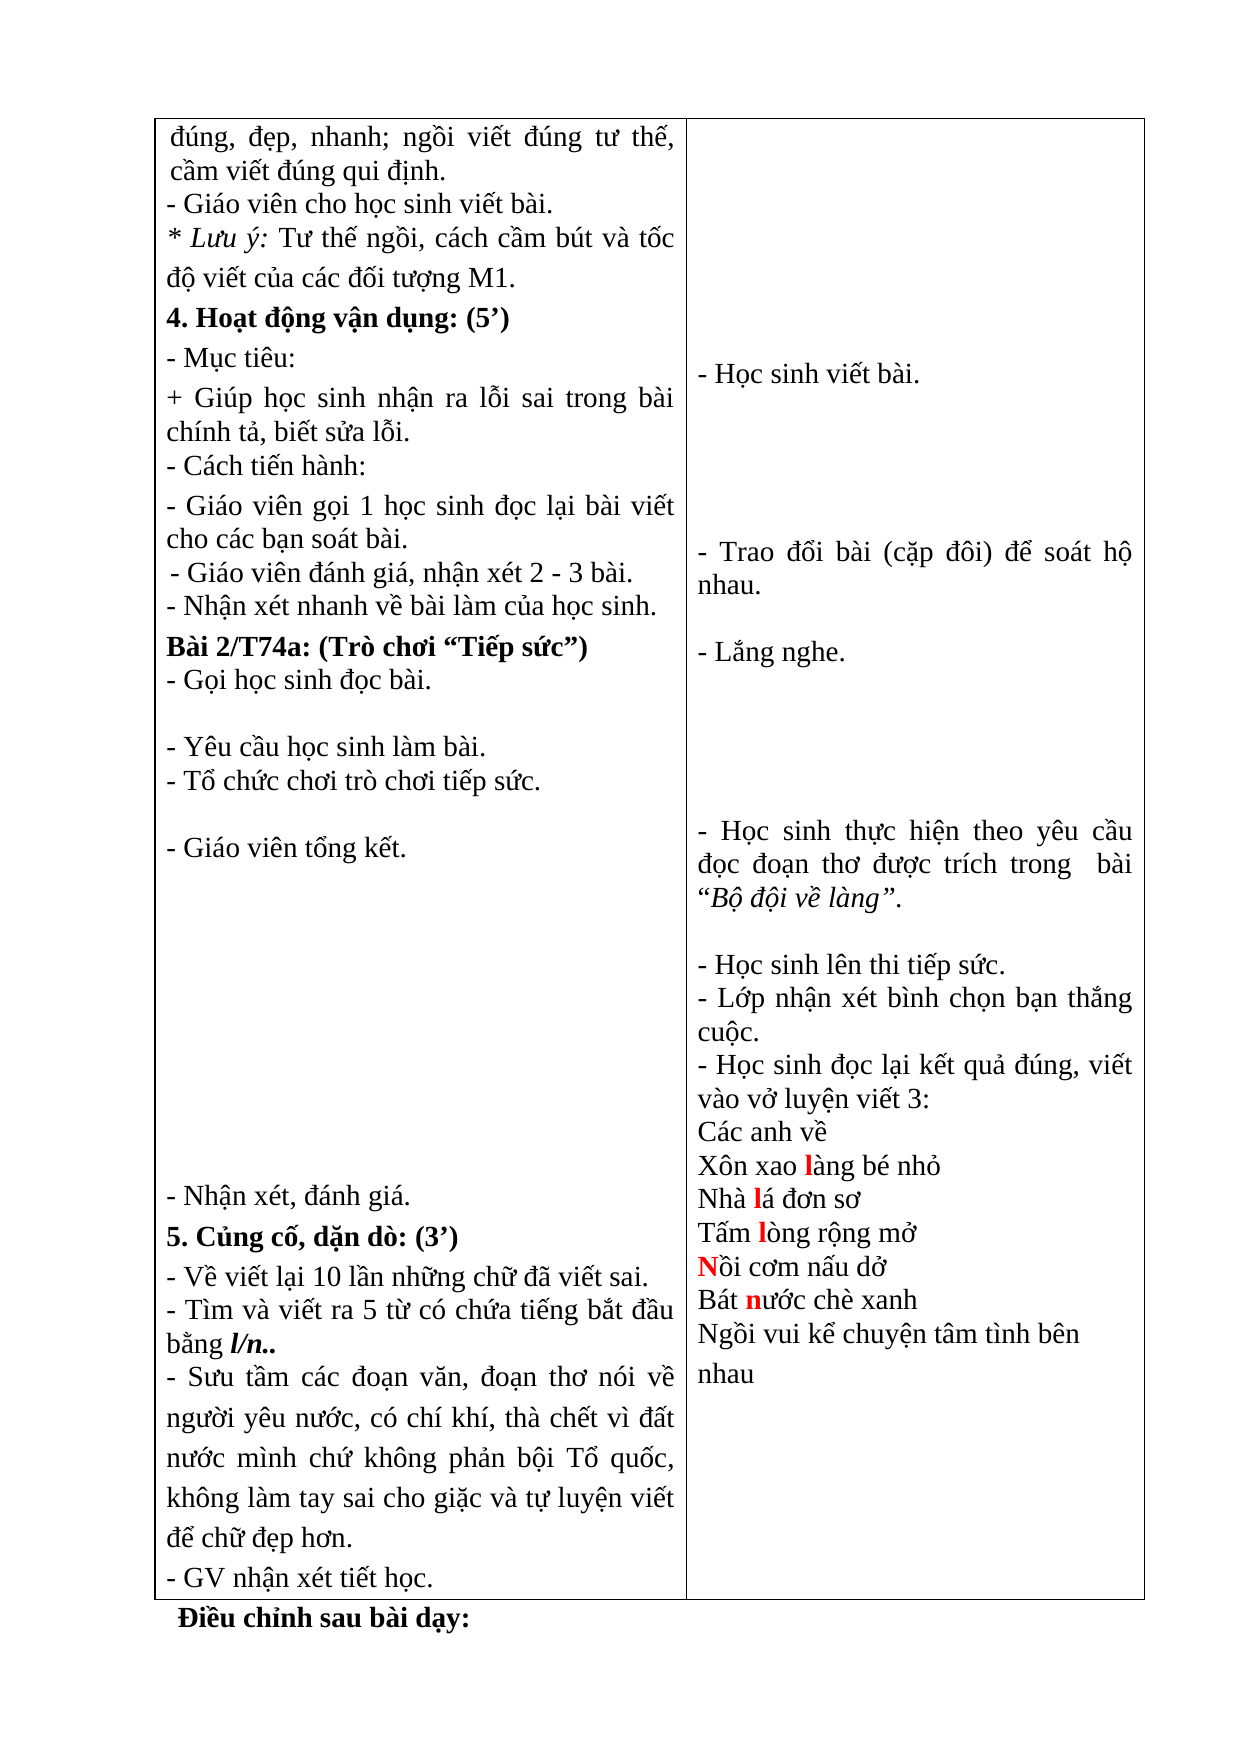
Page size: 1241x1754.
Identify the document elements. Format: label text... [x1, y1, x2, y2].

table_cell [687, 119, 1144, 1599]
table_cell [156, 119, 686, 1599]
text Điều chỉnh sau bài dạy: [177, 1600, 1122, 1634]
